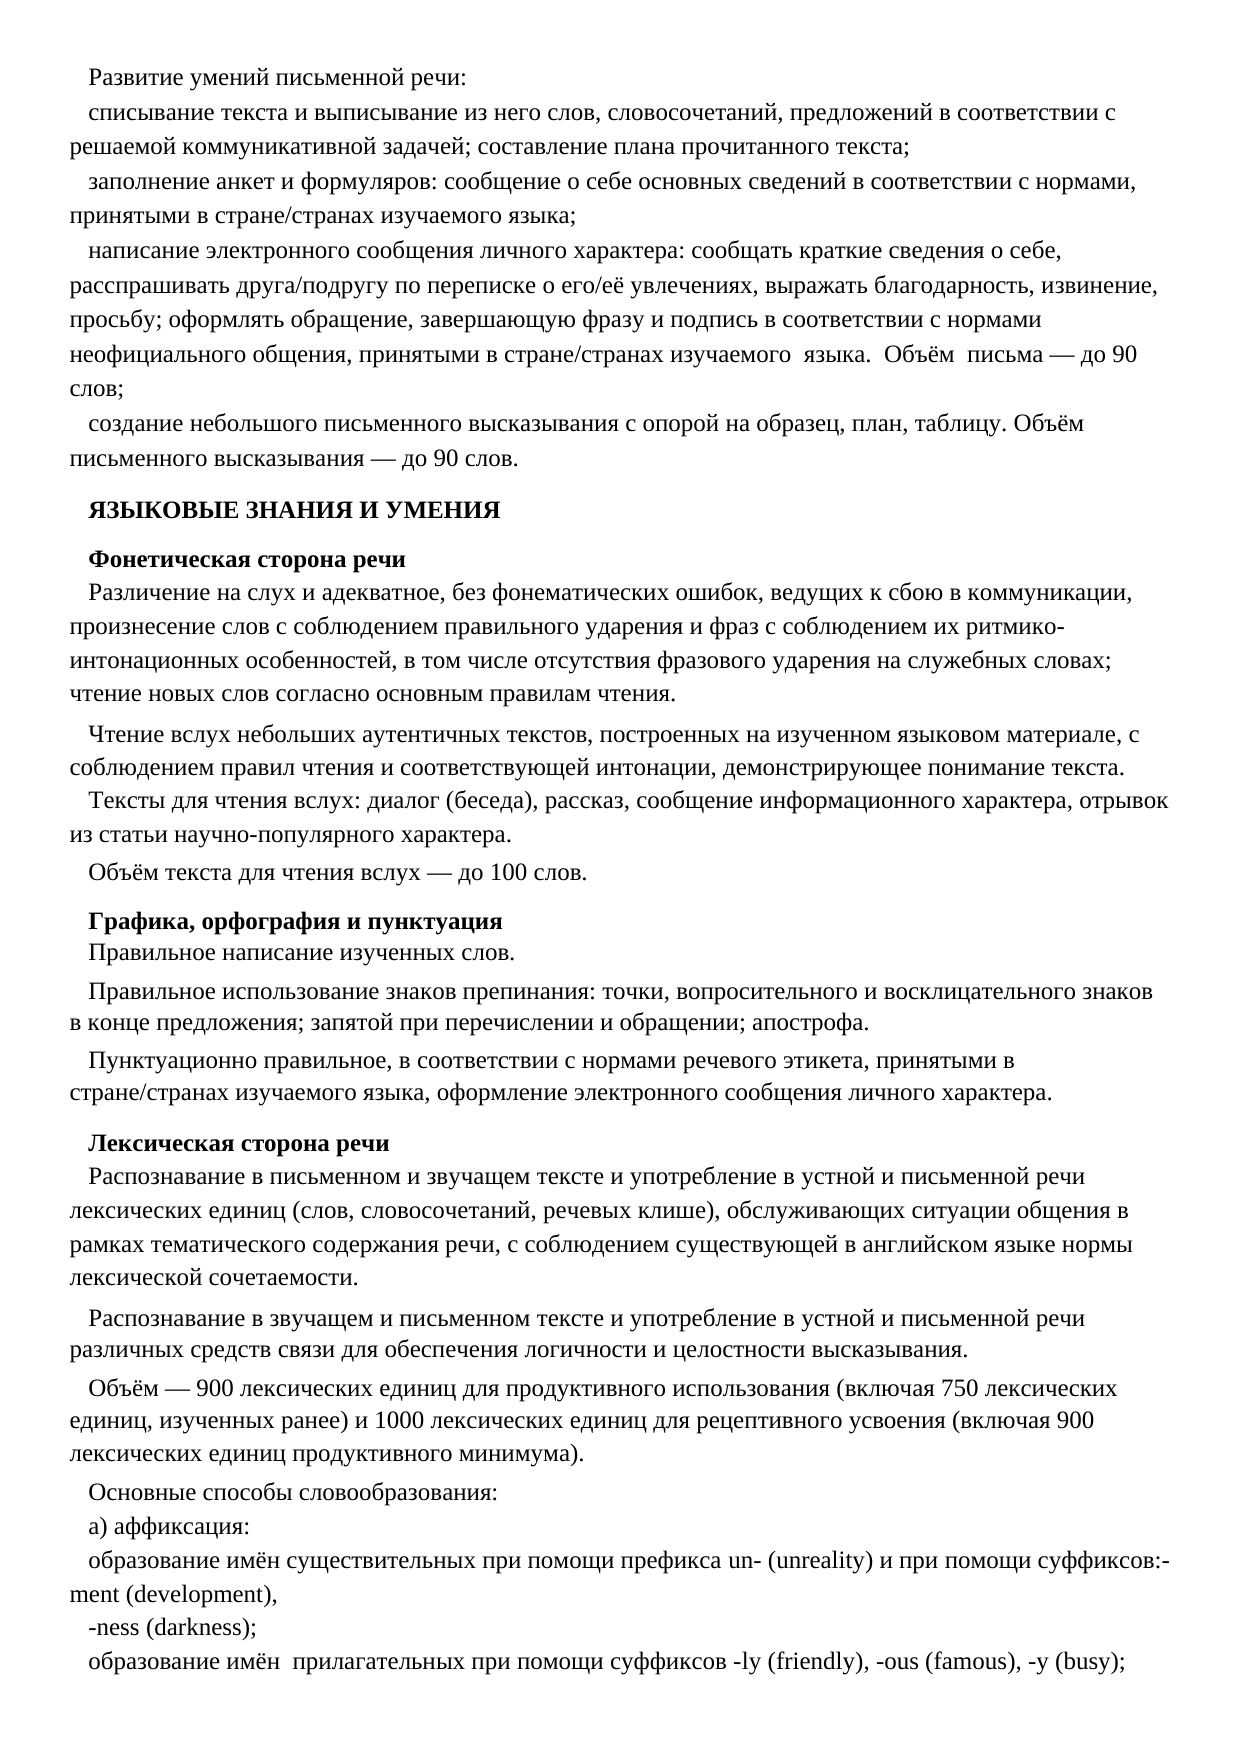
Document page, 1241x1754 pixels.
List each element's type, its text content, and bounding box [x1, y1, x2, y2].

text Лексическая сторона речи Распознавание в письменном и звучащем тексте и употребление в устной и письменной речи лексических единиц (слов, словосочетаний, речевых клише), обслуживающих ситуации общения в рамках тематического содержания речи, с соблюдением существующей в английском языке нормы лексической сочетаемости. [69, 1128, 1141, 1291]
text Развитие умений письменной речи: списывание текста и выписывание из него слов, словосочетаний, предложений в соответствии с решаемой коммуникативной задачей; составление плана прочитанного текста; заполнение анкет и формуляров: сообщение о себе основных сведений в соответствии с нормами, принятыми в стране/странах изучаемого языка; написание электронного сообщения личного характера: сообщать краткие сведения о себе, расспрашивать друга/подругу по переписке о его/её увлечениях, выражать благодарность, извинение, просьбу; оформлять обращение, завершающую фразу и подпись в соответствии с нормами неофициального общения, принятыми в стране/странах изучаемого языка. Объём письма — до 90 слов; создание небольшого письменного высказывания с опорой на образец, план, таблицу. Объём письменного высказывания — до 90 слов. [69, 62, 1171, 471]
text Чтение вслух небольших аутентичных текстов, построенных на изученном языковом материале, с соблюдением правил чтения и соответствующей интонации, демонстрирующее понимание текста. Тексты для чтения вслух: диалог (беседа), рассказ, сообщение информационного характера, отрывок из статьи научно-популярного характера. [69, 719, 1171, 847]
text Объём — 900 лексических единиц для продуктивного использования (включая 750 лексических единиц, изученных ранее) и 1000 лексических единиц для рецептивного усвоения (включая 900 лексических единиц продуктивного минимума). [69, 1373, 1126, 1467]
text Основные способы словообразования: а) аффиксация: образование имён существительных при помощи префикса un- (unreality) и при помощи суффиксов:-ment (development), -ness (darkness); образование имён прилагательных при помощи суффиксов -ly (friendly), -ous (famous), -y (busy); [69, 1477, 1171, 1675]
text ЯЗЫКОВЫЕ ЗНАНИЯ И УМЕНИЯ [88, 497, 1171, 524]
text Фонетическая сторона речи Различение на слух и адекватное, без фонематических ошибок, ведущих к сбою в коммуникации, произнесение слов с соблюдением правильного ударения и фраз с соблюдением их ритмико-интонационных особенностей, в том числе отсутствия фразового ударения на служебных словах; чтение новых слов согласно основным правилам чтения. [69, 544, 1141, 707]
text Правильное использование знаков препинания: точки, вопросительного и восклицательного знаков в конце предложения; запятой при перечислении и обращении; апострофа. [69, 976, 1156, 1036]
text Распознавание в звучащем и письменном тексте и употребление в устной и письменной речи различных средств связи для обеспечения логичности и целостности высказывания. [69, 1303, 1096, 1363]
text Объём текста для чтения вслух — до 100 слов. [88, 859, 1171, 886]
text Пунктуационно правильное, в соответствии с нормами речевого этикета, принятыми в стране/странах изучаемого языка, оформление электронного сообщения личного характера. [69, 1046, 1066, 1106]
text Графика, орфография и пунктуация Правильное написание изученных слов. [88, 906, 526, 966]
